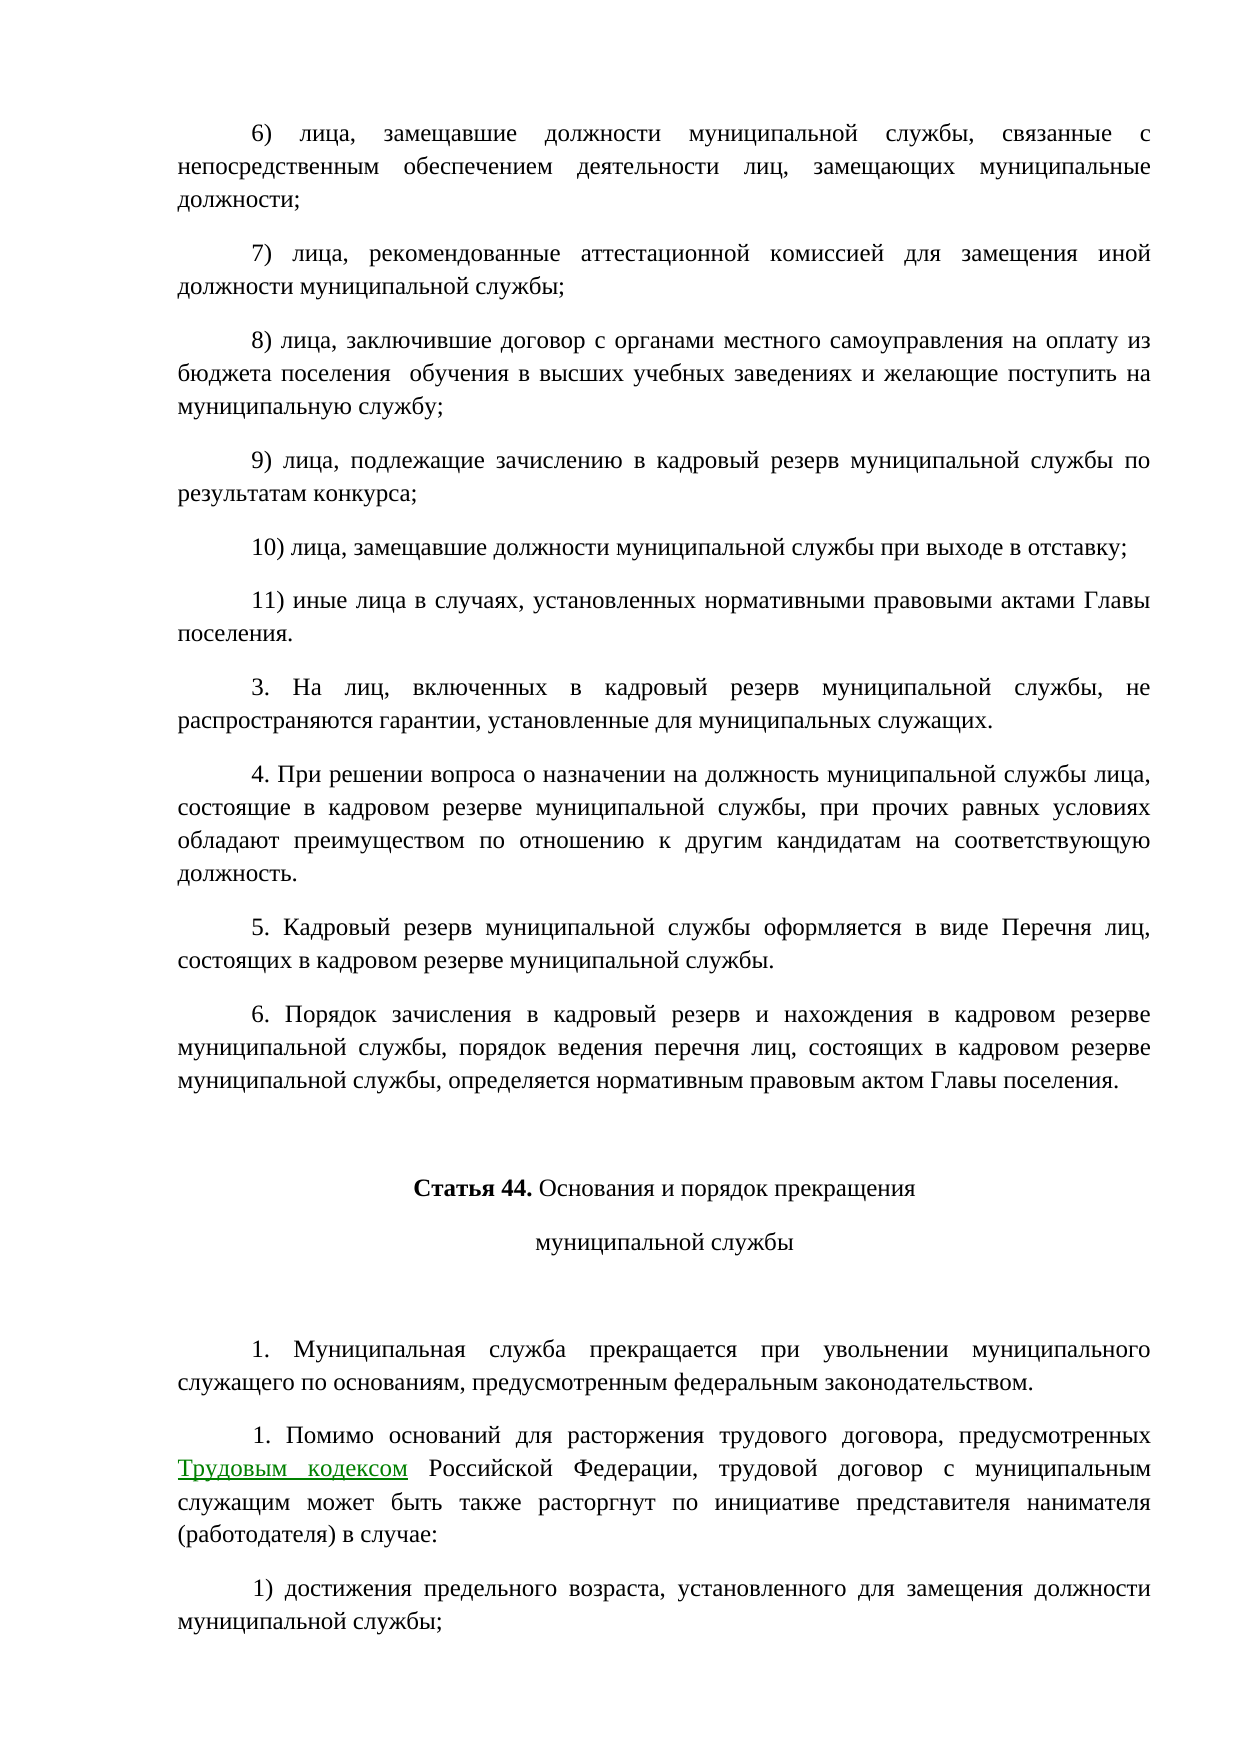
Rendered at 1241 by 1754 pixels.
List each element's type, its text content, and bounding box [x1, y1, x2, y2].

text 3. На лиц, включенных в кадровый резерв муниципальной службы, не распространяются гарантии, установленные для муниципальных служащих. [177, 672, 1152, 734]
text 6) лица, замещавшие должности муниципальной службы, связанные с непосредственным обеспечением деятельности лиц, замещающих муниципальные должности; [177, 118, 1152, 213]
text 8) лица, заключившие договор с органами местного самоуправления на оплату из бюджета поселения обучения в высших учебных заведениях и желающие поступить на муниципальную службу; [177, 325, 1152, 420]
text 5. Кадровый резерв муниципальной службы оформляется в виде Перечня лиц, состоящих в кадровом резерве муниципальной службы. [177, 912, 1152, 974]
text 11) иные лица в случаях, установленных нормативными правовыми актами Главы поселения. [177, 586, 1152, 647]
text 7) лица, рекомендованные аттестационной комиссией для замещения иной должности муниципальной службы; [177, 238, 1152, 300]
text 10) лица, замещавшие должности муниципальной службы при выходе в отставку; [177, 532, 1152, 560]
text муниципальной службы [177, 1227, 1152, 1255]
text 4. При решении вопроса о назначении на должность муниципальной службы лица, состоящие в кадровом резерве муниципальной службы, при прочих равных условиях обладают преимуществом по отношению к другим кандидатам на соответствующую должность. [177, 759, 1152, 887]
text 6. Порядок зачисления в кадровый резерв и нахождения в кадровом резерве муниципальной службы, порядок ведения перечня лиц, состоящих в кадровом резерве муниципальной службы, определяется нормативным правовым актом Главы поселения. [177, 999, 1152, 1094]
text 9) лица, подлежащие зачислению в кадровый резерв муниципальной службы по результатам конкурса; [177, 445, 1152, 507]
text 1. Муниципальная служба прекращается при увольнении муниципального служащего по основаниям, предусмотренным федеральным законодательством. [177, 1334, 1152, 1395]
text 1) достижения предельного возраста, установленного для замещения должности муниципальной службы; [177, 1573, 1152, 1635]
text 1. Помимо оснований для расторжения трудового договора, предусмотренных Трудовым кодексом Российской Федерации, трудовой договор с муниципальным служащим может быть также расторгнут по инициативе представителя нанимателя (работодателя) в случае: [177, 1421, 1152, 1548]
text Статья 44. Основания и порядок прекращения [177, 1173, 1152, 1202]
